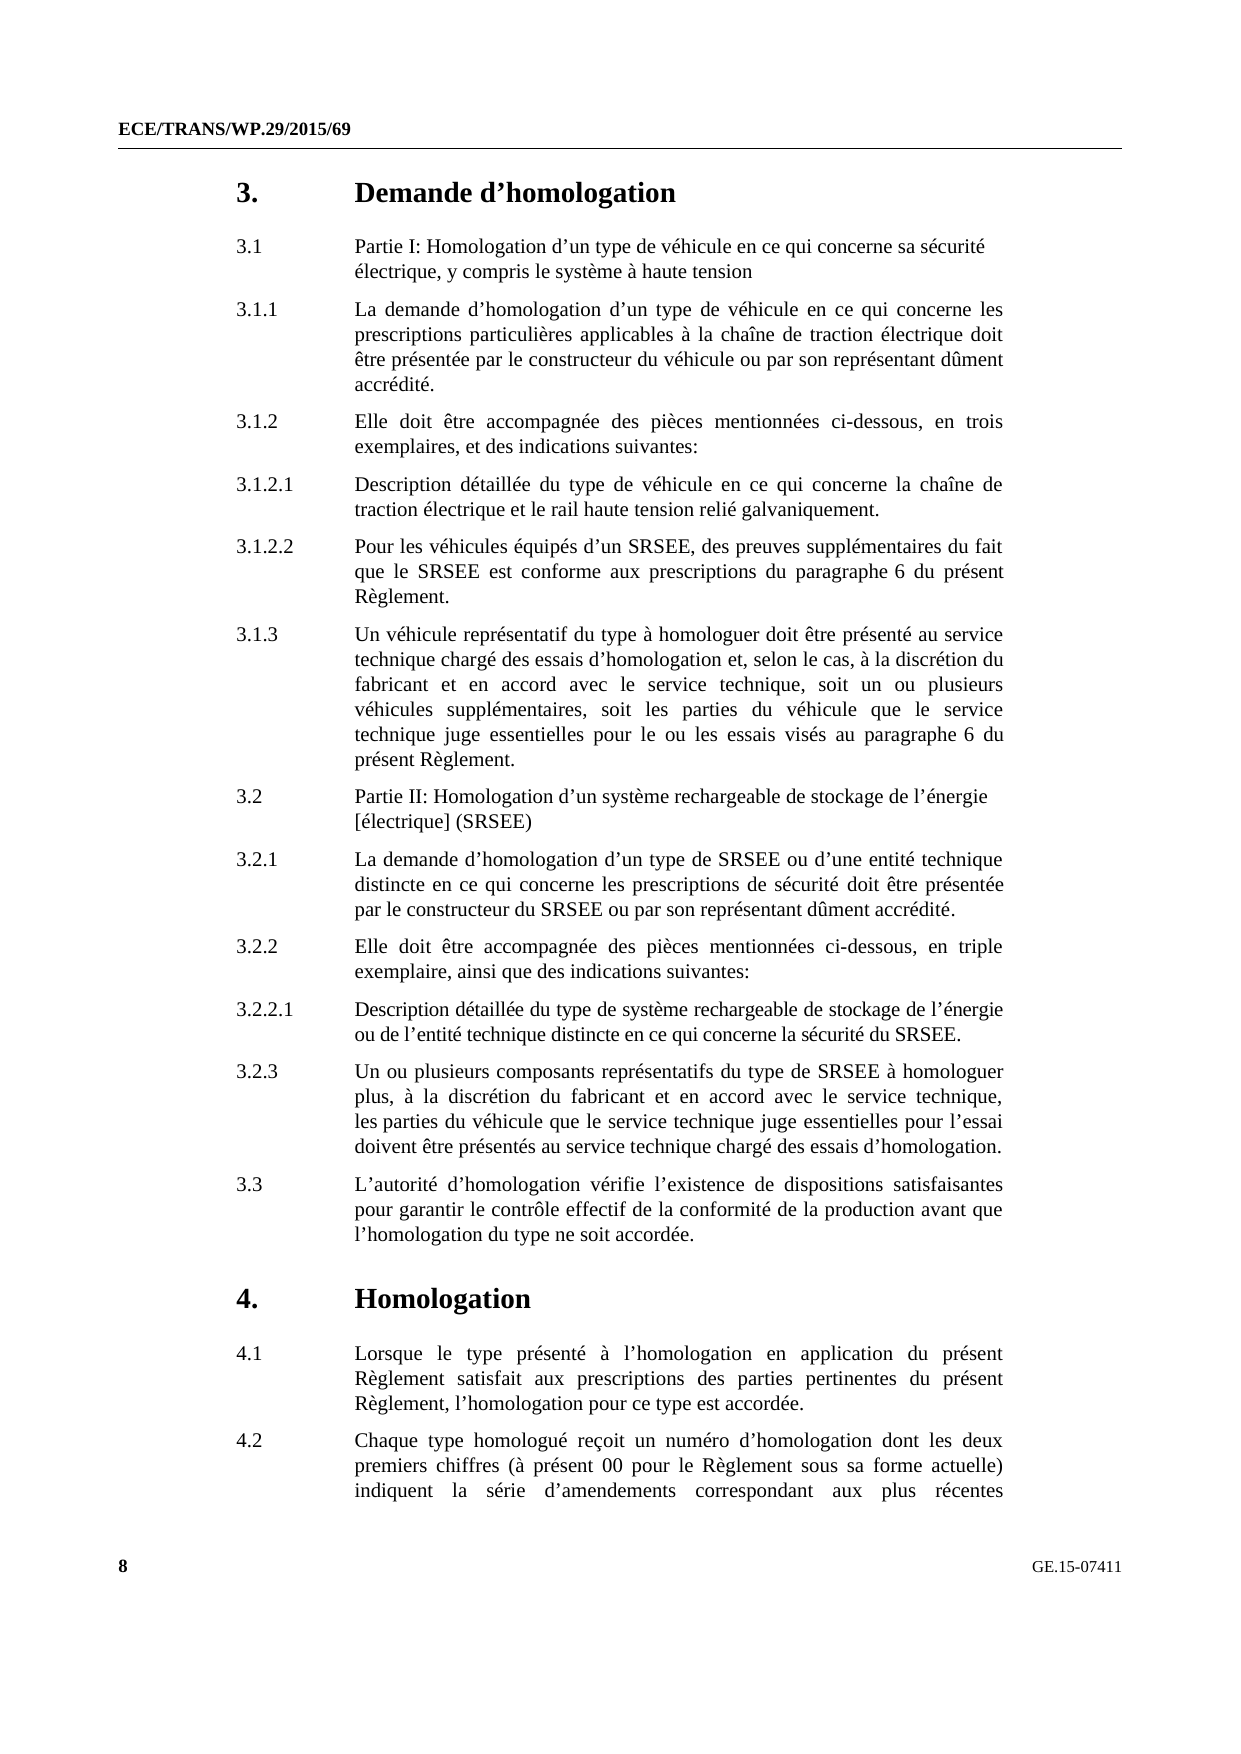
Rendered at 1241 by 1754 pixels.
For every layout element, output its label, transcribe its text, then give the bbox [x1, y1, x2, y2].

text 3.3 L’autorité d’homologation vérifie l’existence de dispositions satisfaisantes pour garantir le contrôle effectif de la conformité de la production avant que l’homologation du type ne soit accordée. [236, 1171, 1004, 1246]
text 3. Demande d’homologation [236, 177, 1004, 208]
text 3.2.3 Un ou plusieurs composants représentatifs du type de SRSEE à homologuer plus, à la discrétion du fabricant et en accord avec le service technique, les parties du véhicule que le service technique juge essentielles pour l’essai doivent être présentés au service technique chargé des essais d’homologation. [236, 1058, 1004, 1158]
text 3.2.1 La demande d’homologation d’un type de SRSEE ou d’une entité technique distincte en ce qui concerne les prescriptions de sécurité doit être présentée par le constructeur du SRSEE ou par son représentant dûment accrédité. [236, 846, 1004, 921]
text 3.2.2 Elle doit être accompagnée des pièces mentionnées ci-dessous, en triple exemplaire, ainsi que des indications suivantes: [236, 933, 1004, 983]
text 3.1.2.1 Description détaillée du type de véhicule en ce qui concerne la chaîne de traction électrique et le rail haute tension relié galvaniquement. [236, 471, 1004, 521]
text 3.2 Partie II: Homologation d’un système rechargeable de stockage de l’énergie [électrique] (SRSEE) [236, 783, 1004, 833]
text 3.1.1 La demande d’homologation d’un type de véhicule en ce qui concerne les prescriptions particulières applicables à la chaîne de traction électrique doit être présentée par le constructeur du véhicule ou par son représentant dûment accrédité. [236, 296, 1004, 396]
text 3.1.2.2 Pour les véhicules équipés d’un SRSEE, des preuves supplémentaires du fait que le SRSEE est conforme aux prescriptions du paragraphe 6 du présent Règlement. [236, 533, 1004, 608]
text 3.1.2 Elle doit être accompagnée des pièces mentionnées ci-dessous, en trois exemplaires, et des indications suivantes: [236, 408, 1004, 458]
text 3.1.3 Un véhicule représentatif du type à homologuer doit être présenté au service technique chargé des essais d’homologation et, selon le cas, à la discrétion du fabricant et en accord avec le service technique, soit un ou plusieurs véhicules supplémentaires, soit les parties du véhicule que le service technique juge essentielles pour le ou les essais visés au paragraphe 6 du présent Règlement. [236, 621, 1004, 771]
text 4. Homologation [236, 1283, 1004, 1315]
text 4.1 Lorsque le type présenté à l’homologation en application du présent Règlement satisfait aux prescriptions des parties pertinentes du présent Règlement, l’homologation pour ce type est accordée. [236, 1340, 1004, 1415]
text 3.1 Partie I: Homologation d’un type de véhicule en ce qui concerne sa sécurité électrique, y compris le système à haute tension [236, 233, 1004, 283]
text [236, 1427, 1004, 1502]
text 3.2.2.1 Description détaillée du type de système rechargeable de stockage de l’énergie ou de l’entité technique distincte en ce qui concerne la sécurité du SRSEE. [236, 996, 1004, 1046]
